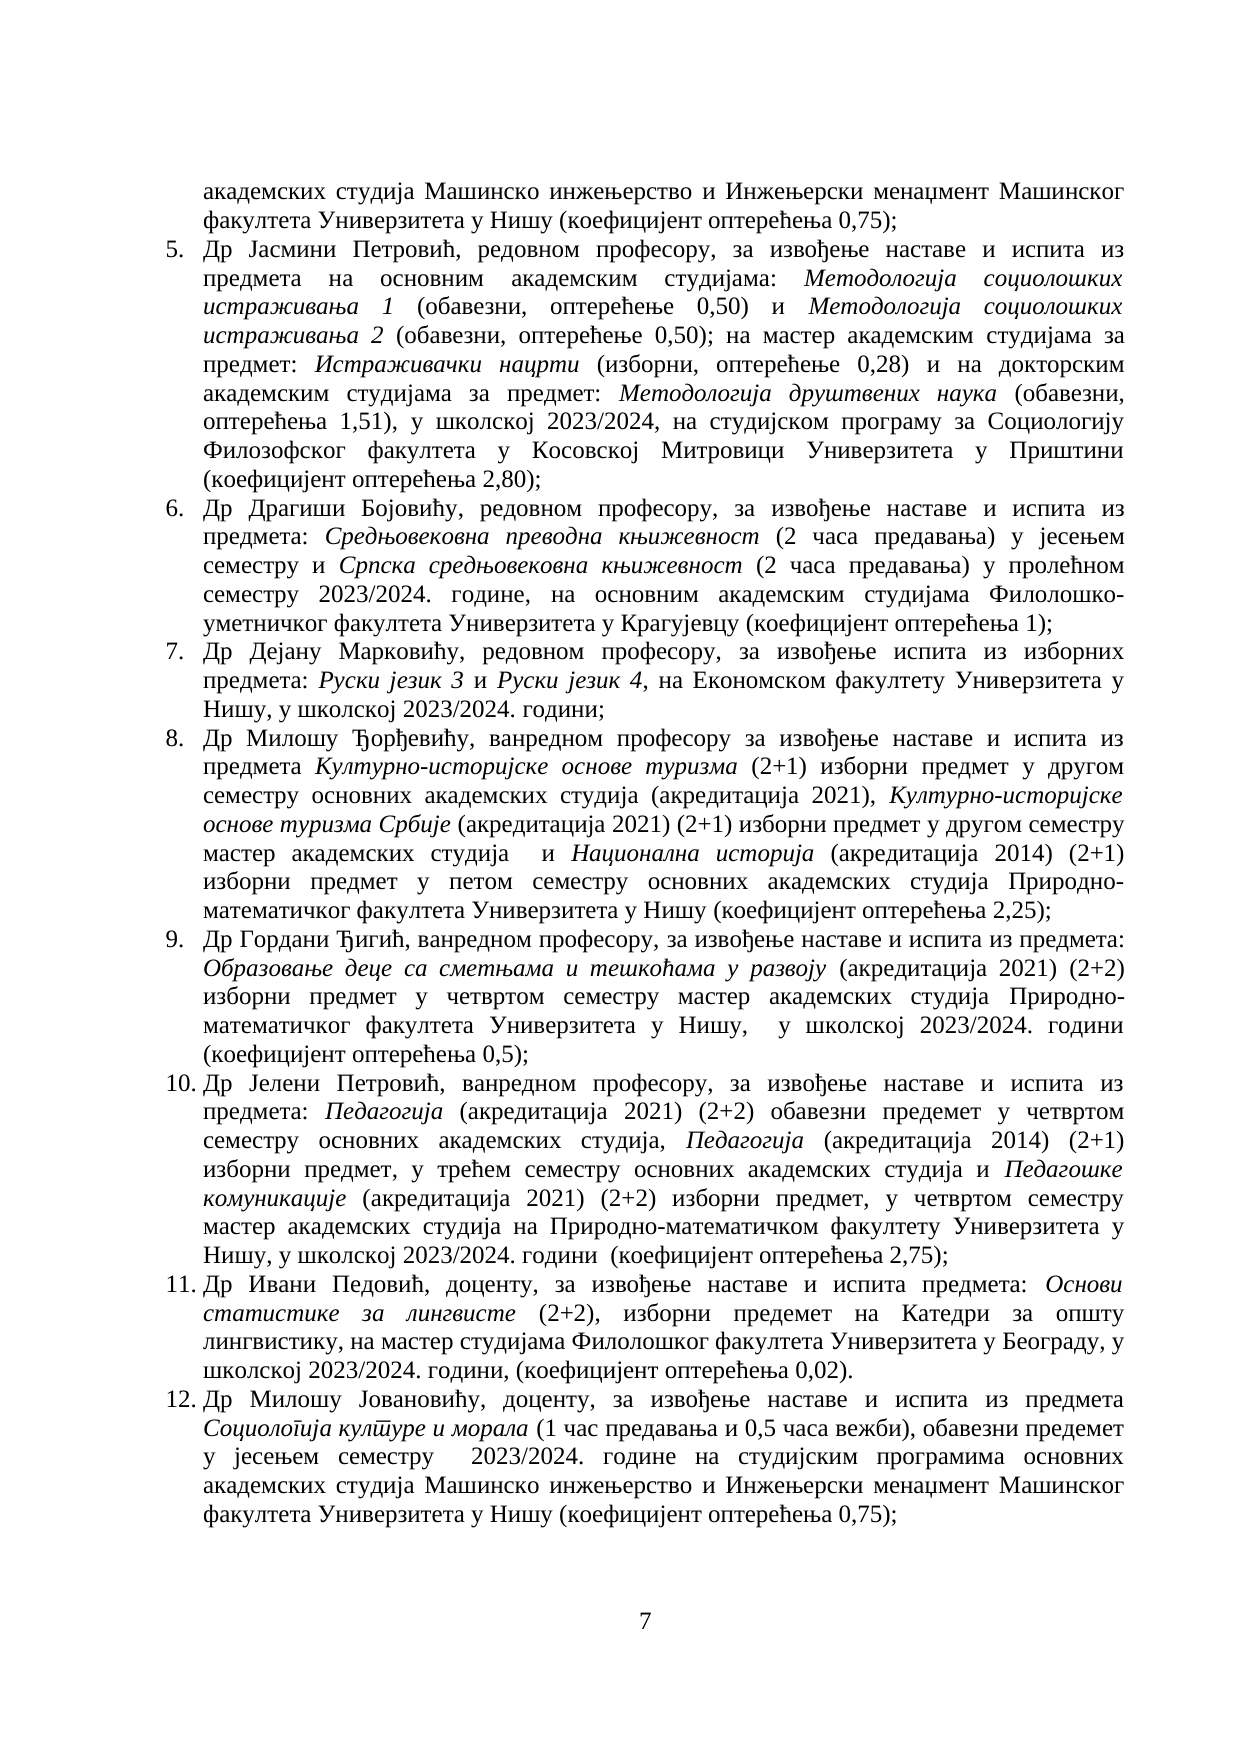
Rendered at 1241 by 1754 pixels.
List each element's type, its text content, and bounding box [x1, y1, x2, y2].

list Др Ивани Педовић, доценту, за извођење наставе и испита предмета: Основи статистике за лингвисте (2+2), изборни предемет на Катедри за општу лингвистику, на мастер студијама Филолошког факултета Универзитета у Београду, у школској 2023/2024. години, (коефицијент оптерећења 0,02). [165, 1269, 1125, 1384]
list Др Драгиши Бојовићу, редовном професору, за извођење наставе и испита из предмета: Средњовековна преводна књижевност (2 часа предавања) у јесењем семестру и Српска средњовековна књижевност (2 часа предавања) у пролећном семестру 2023/2024. године, на основним академским студијама Филолошко-уметничког факултета Универзитета у Крагујевцу (коефицијент оптерећења 1); [165, 493, 1125, 636]
list Др Јелени Петровић, ванредном професору, за извођење наставе и испита из предмета: Педагогија (акредитација 2021) (2+2) обавезни предемет у четвртом семестру основних академских студија, Педагогија (акредитација 2014) (2+1) изборни предмет, у трећем семестру основних академских студија и Педагошке комуникације (акредитација 2021) (2+2) изборни предмет, у четвртом семестру мастер академских студија на Природно-математичком факултету Универзитета у Нишу, у школској 2023/2024. години (коефицијент оптерећења 2,75); [165, 1068, 1125, 1269]
list Др Милошу Јовановићу, доценту, за извођење наставе и испита из предмета Социологија културе и морала (1 час предавања и 0,5 часа вежби), обавезни предемет у јесењем семестру 2023/2024. године на студијским програмима основних академских студија Машинско инжењерство и Инжењерски менаџмент Машинског факултета Универзитета у Нишу (коефицијент оптерећења 0,75); [165, 1384, 1125, 1528]
list Др Гордани Ђигић, ванредном професору, за извођење наставе и испита из предмета: Образовање деце са сметњама и тешкоћама у развоју (акредитација 2021) (2+2) изборни предмет у четвртом семестру мастер академских студија Природно-математичког факултета Универзитета у Нишу, у школској 2023/2024. години (коефицијент оптерећења 0,5); [165, 924, 1125, 1068]
list Др Дејану Марковићу, редовном професору, за извођење испита из изборних предмета: Руски језик 3 и Руски језик 4, на Економском факултету Универзитета у Нишу, у школској 2023/2024. години; [165, 636, 1125, 723]
list Др Милошу Ђорђевићу, ванредном професору за извођење наставе и испита из предмета Културно-историјске основе туризма (2+1) изборни предмет у другом семестру основних академских студија (акредитација 2021), Културно-историјске основе туризма Србије (акредитација 2021) (2+1) изборни предмет у другом семестру мастер академских студија и Национална историја (акредитација 2014) (2+1) изборни предмет у петом семестру основних академских студија Природно-математичког факултета Универзитета у Нишу (коефицијент оптерећења 2,25); [165, 723, 1125, 924]
list Др Јасмини Петровић, редовном професору, за извођење наставе и испита из предметa на основним академским студијама: Методологија социолошких истраживања 1 (обавезни, оптерећење 0,50) и Методологија социолошких истраживања 2 (обавезни, оптерећење 0,50); на мастер академским студијама за предмет: Истраживачки нацрти (изборни, оптерећење 0,28) и на докторским академским студијама за предмет: Методологија друштвених наука (обавезни, оптерећења 1,51), у школској 2023/2024, на студијском програму за Социологију Филозофског факултета у Косовској Митровици Универзитета у Приштини (коефицијент оптерећења 2,80); [165, 234, 1125, 493]
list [165, 176, 1125, 234]
